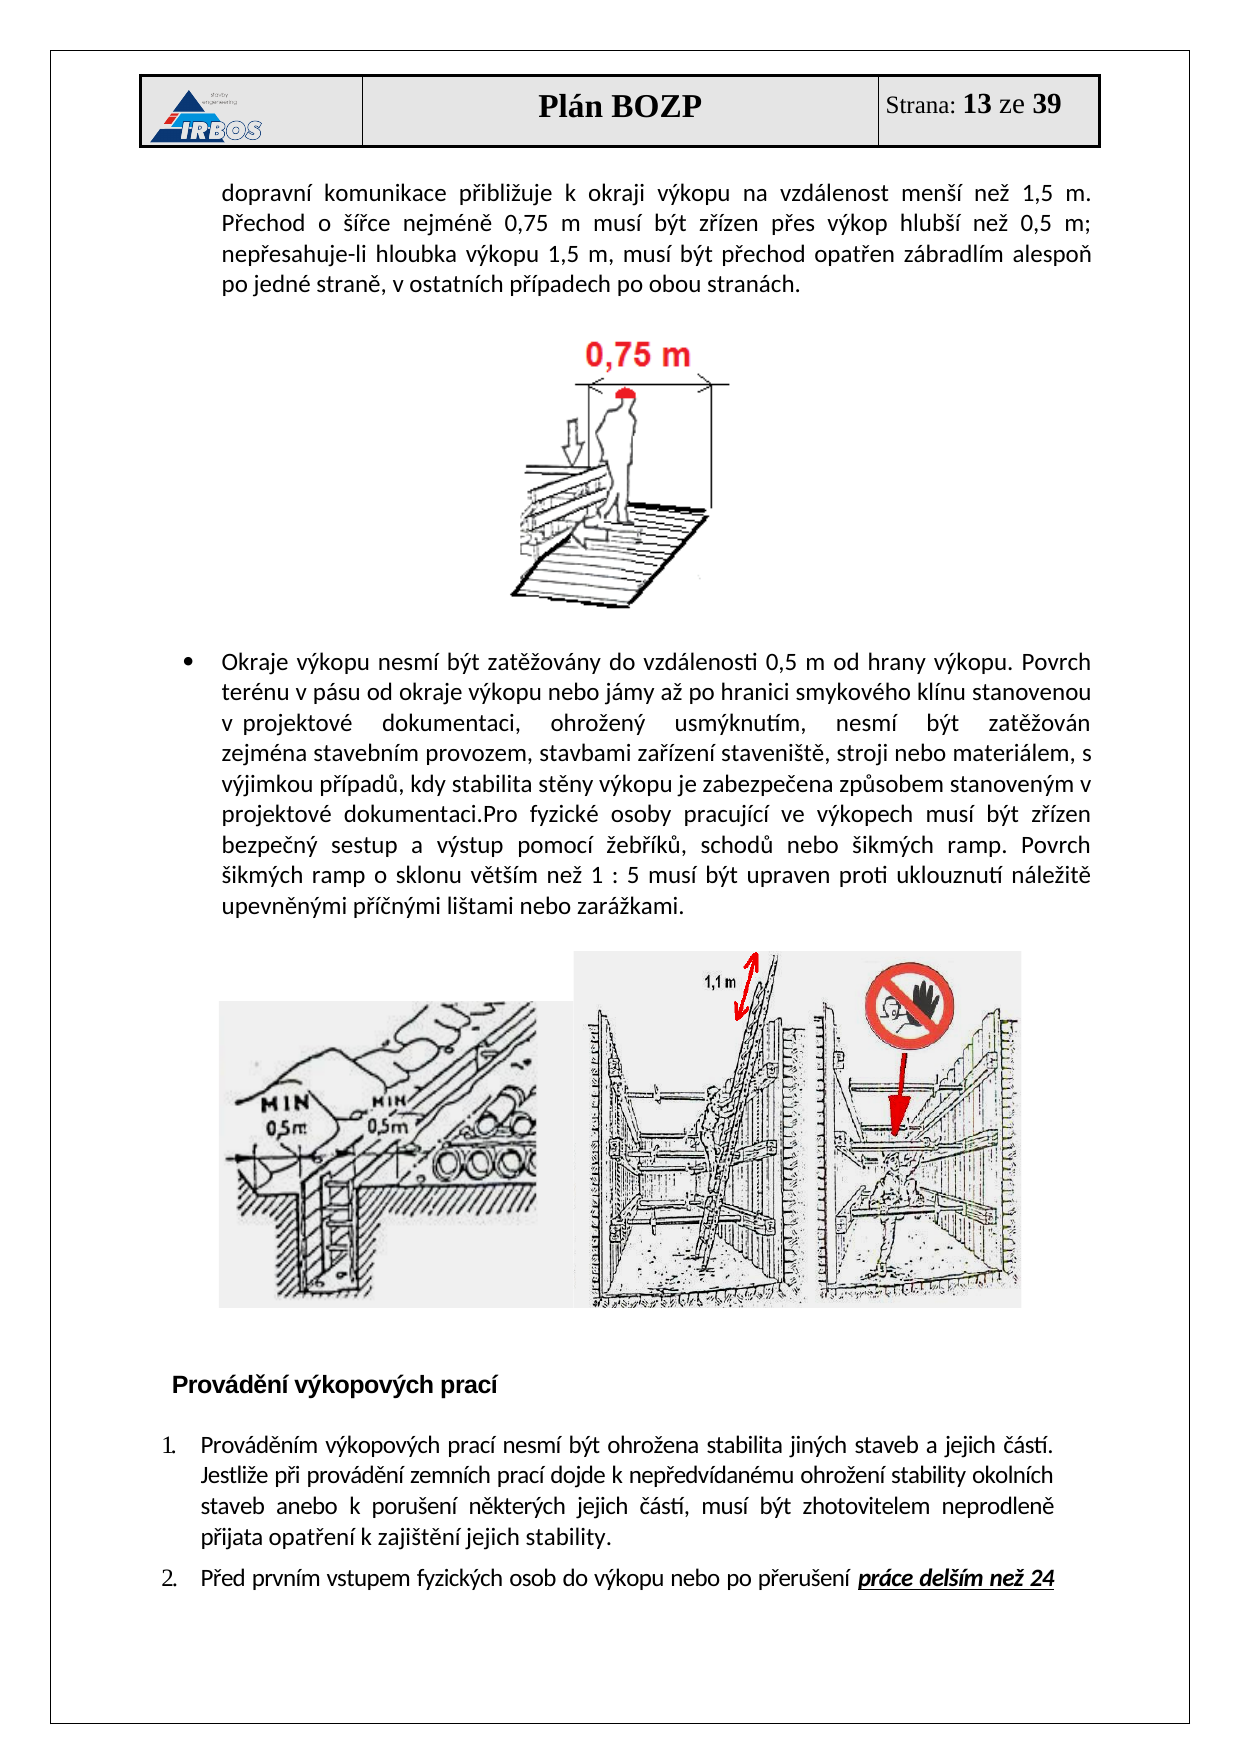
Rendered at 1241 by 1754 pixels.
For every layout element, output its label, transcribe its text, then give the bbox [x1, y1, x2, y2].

list Okraje výkopu nesmí být zatěžovány do vzdálenosti od hrany výkopu. Povrch terénu v pásu od okraje výkopu nebo jámy až po hranici smykového klínu stanovenou v projektové dokumentaci, ohrožený usmýknutím, nesmí být zatěžován zejména stavebním provozem, stavbami zařízení staveniště, stroji nebo materiálem, s výjimkou případů, kdy stabilita stěny výkopu je zabezpečena způsobem stanoveným v projektové dokumentaci.Pro fyzické osoby pracující ve výkopech musí být zřízen bezpečný sestup a výstup pomocí žebříků, schodů nebo šikmých ramp. Povrch šikmých ramp o sklonu větším než 1 : 5 musí být upraven proti uklouznutí náležitě upevněnými příčnými lištami nebo zarážkami. [184, 646, 1093, 921]
picture [148, 86, 263, 145]
text Provádění výkopových prací [165, 1370, 1093, 1398]
picture [218, 951, 1022, 1308]
list Prováděním výkopových prací nesmí být ohrožena stabilita jiných staveb a jejich částí. Jestliže při provádění zemních prací dojde k nepředvídanému ohrožení stability okolních staveb anebo k porušení některých jejich částí, musí být zhotovitelem neprodleně přijata opatření k zajištění jejich stability. [161, 1429, 1055, 1551]
picture [496, 329, 744, 620]
